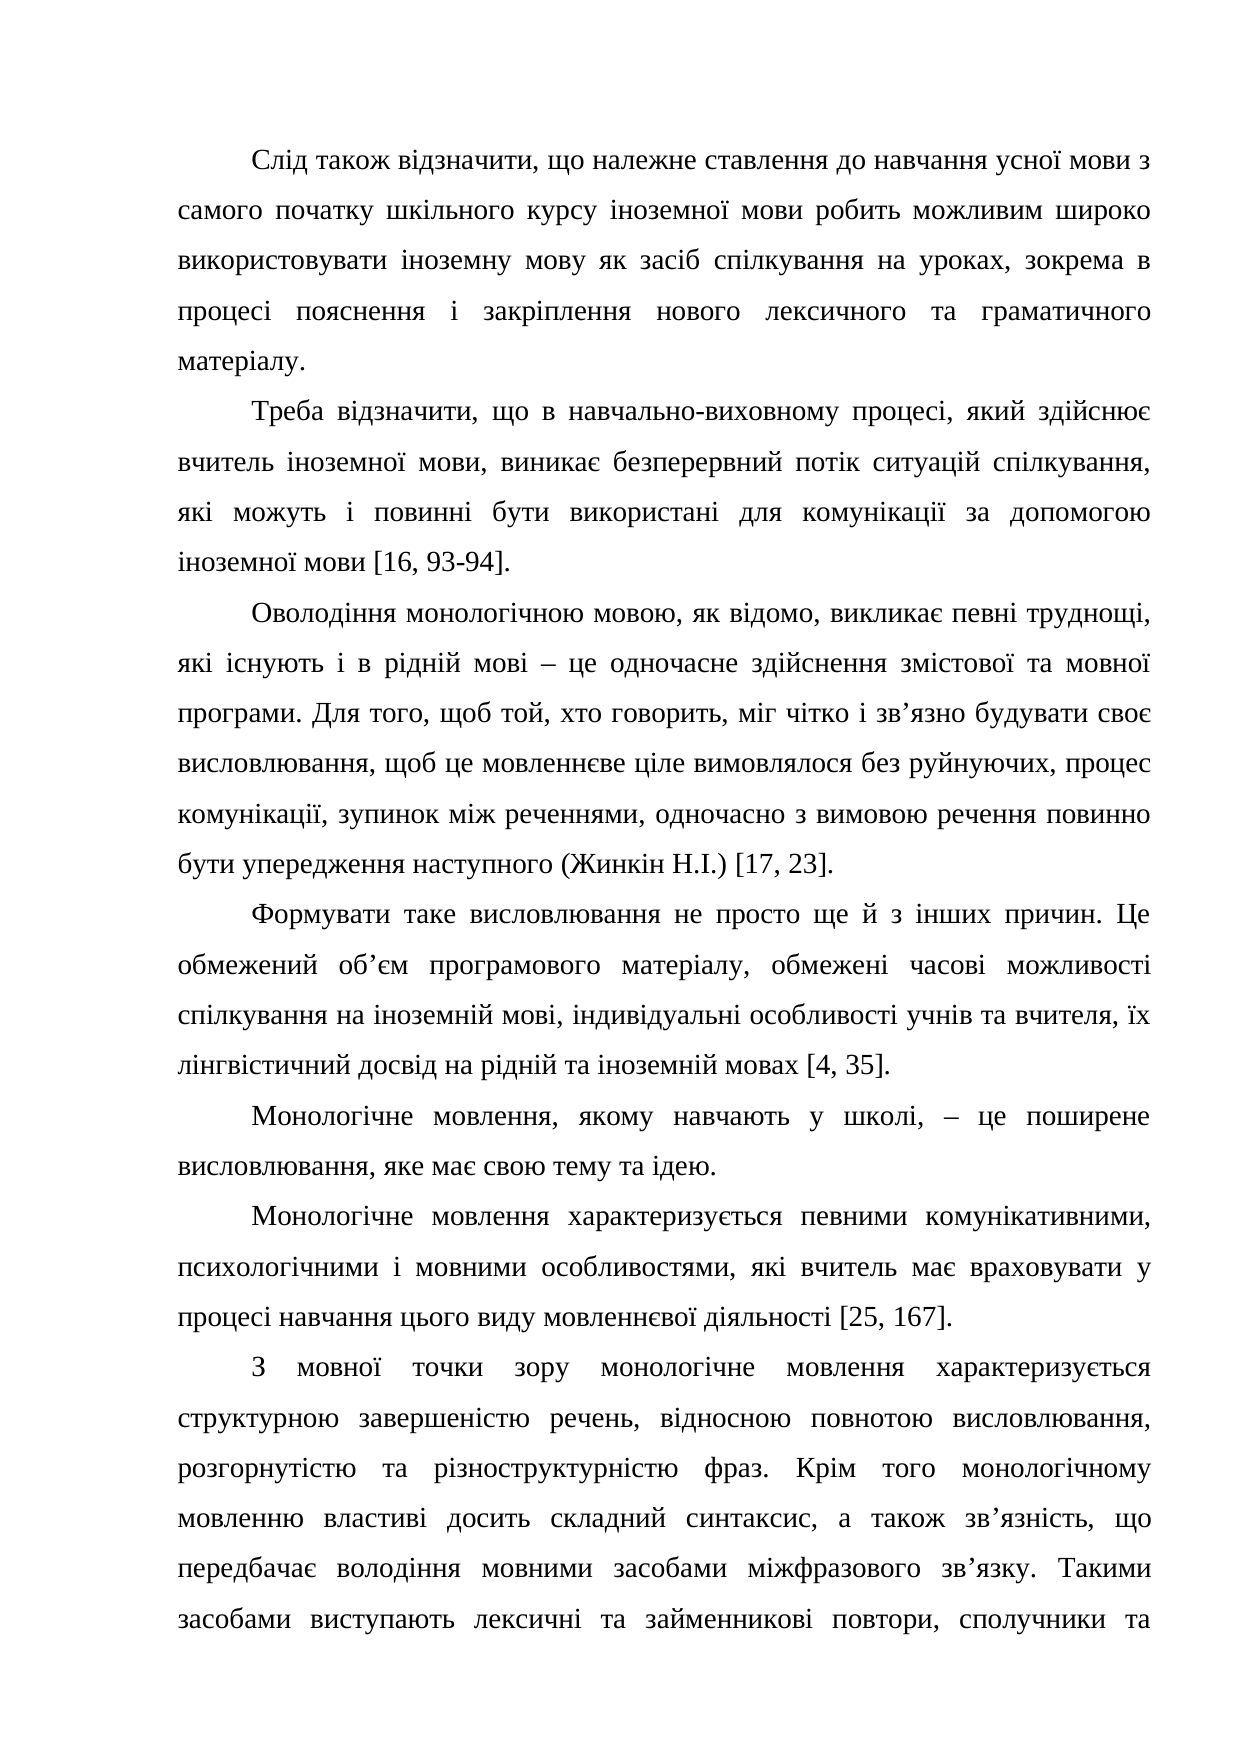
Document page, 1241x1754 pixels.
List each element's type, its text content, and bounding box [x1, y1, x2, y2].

text Треба відзначити, що в навчально-виховному процесі, який здійснює вчитель іноземної мови, виникає безперервний потік ситуацій спілкування, які можуть і повинні бути використані для комунікації за допомогою іноземної мови [16, 93-94]. [177, 394, 1152, 578]
text Слід також відзначити, що належне ставлення до навчання усної мови з самого початку шкільного курсу іноземної мови робить можливим широко використовувати іноземну мову як засіб спілкування на уроках, зокрема в процесі пояснення і закріплення нового лексичного та граматичного матеріалу. [177, 142, 1152, 377]
text Оволодіння монологічною мовою, як відомо, викликає певні труднощі, які існують і в рідній мові – це одночасне здійснення змістової та мовної програми. Для того, щоб той, хто говорить, міг чітко і зв’язно будувати своє висловлювання, щоб це мовленнєве ціле вимовлялося без руйнуючих, процес комунікації, зупинок між реченнями, одночасно з вимовою речення повинно бути упередження наступного (Жинкін Н.І.) [17, 23]. [177, 595, 1152, 880]
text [177, 1349, 1152, 1635]
text Монологічне мовлення характеризується певними комунікативними, психологічними і мовними особливостями, які вчитель має враховувати у процесі навчання цього виду мовленнєвої діяльності [25, 167]. [177, 1199, 1152, 1333]
text Формувати таке висловлювання не просто ще й з інших причин. Це обмежений об’єм програмового матеріалу, обмежені часові можливості спілкування на іноземній мові, індивідуальні особливості учнів та вчителя, їх лінгвістичний досвід на рідній та іноземній мовах [4, 35]. [177, 897, 1152, 1081]
text Монологічне мовлення, якому навчають у школі, – це поширене висловлювання, яке має свою тему та ідею. [177, 1098, 1152, 1182]
